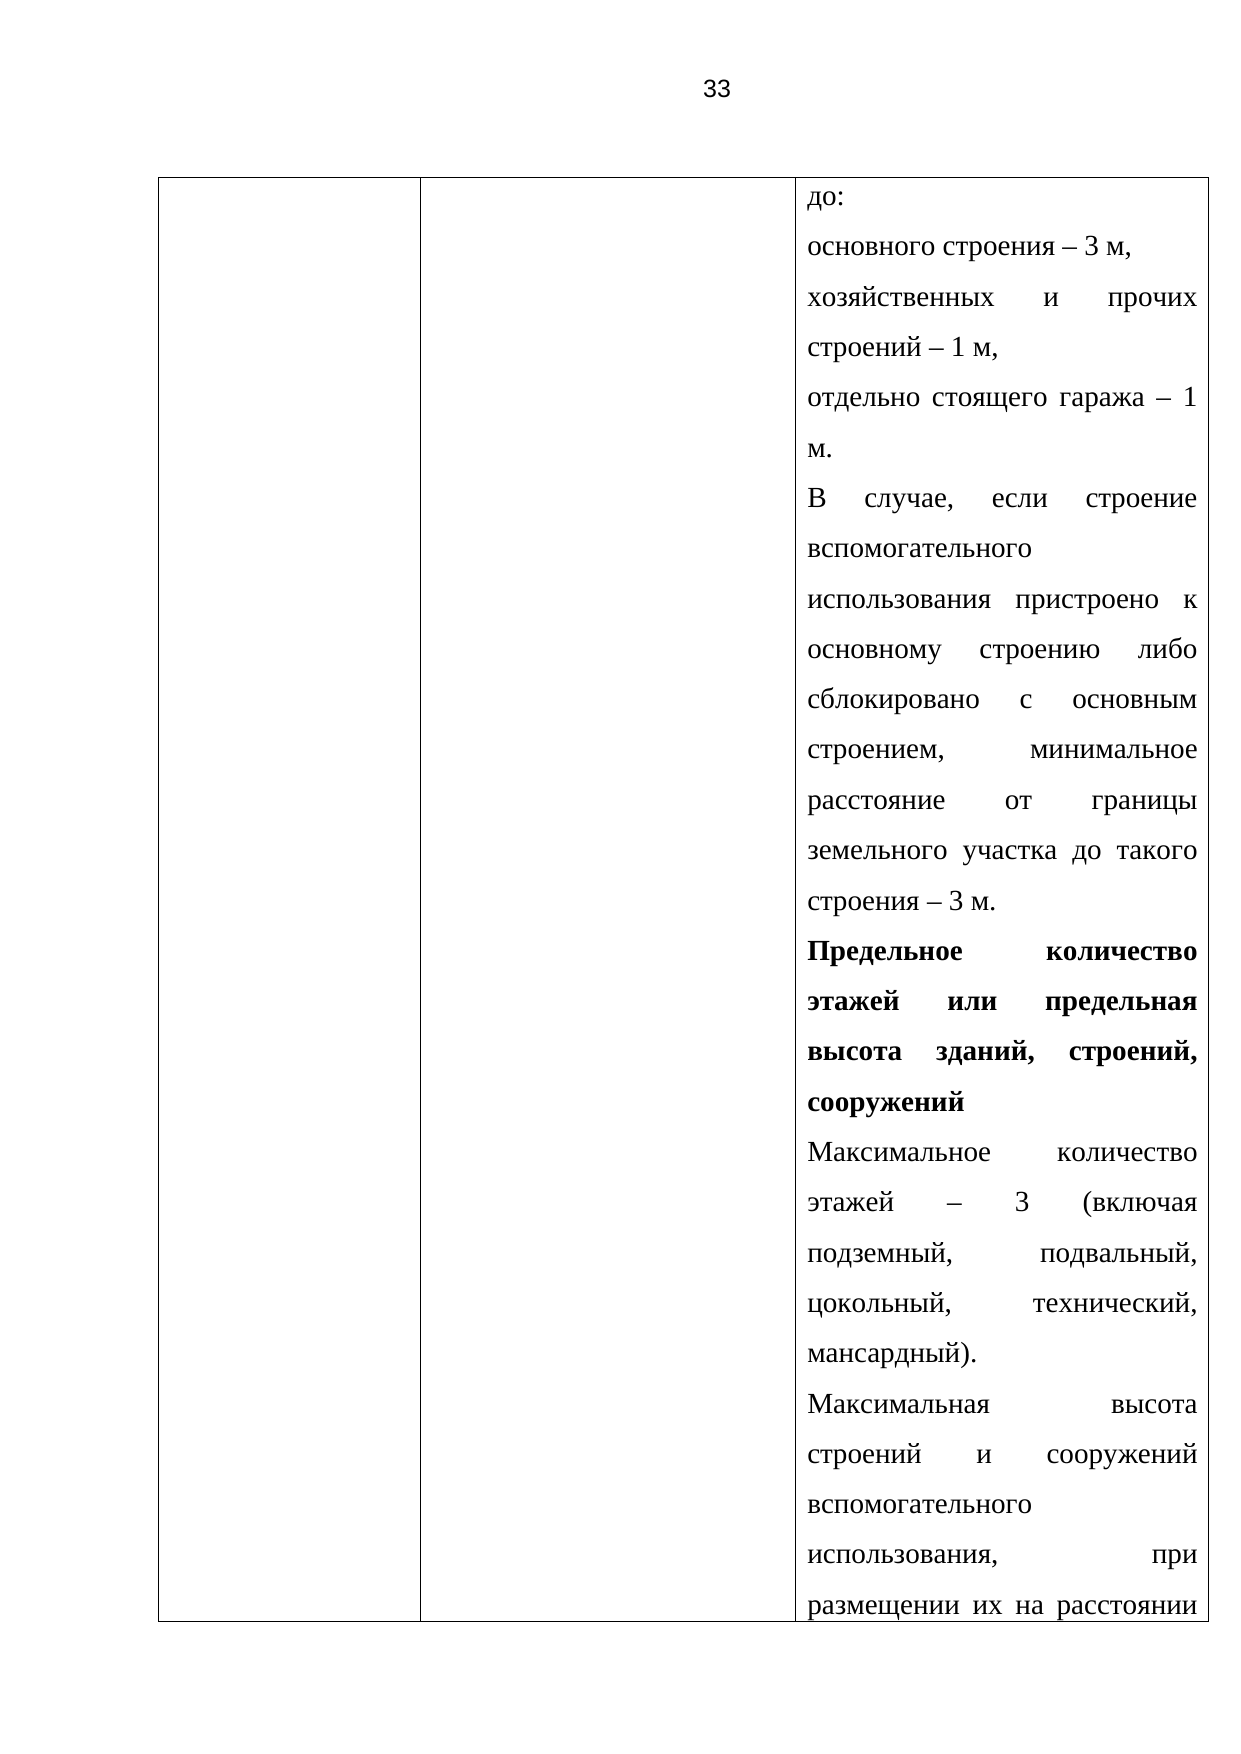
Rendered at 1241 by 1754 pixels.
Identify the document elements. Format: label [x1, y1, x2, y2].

table_cell [421, 178, 795, 1621]
table_cell [796, 178, 1208, 1621]
table_cell [159, 178, 420, 1621]
